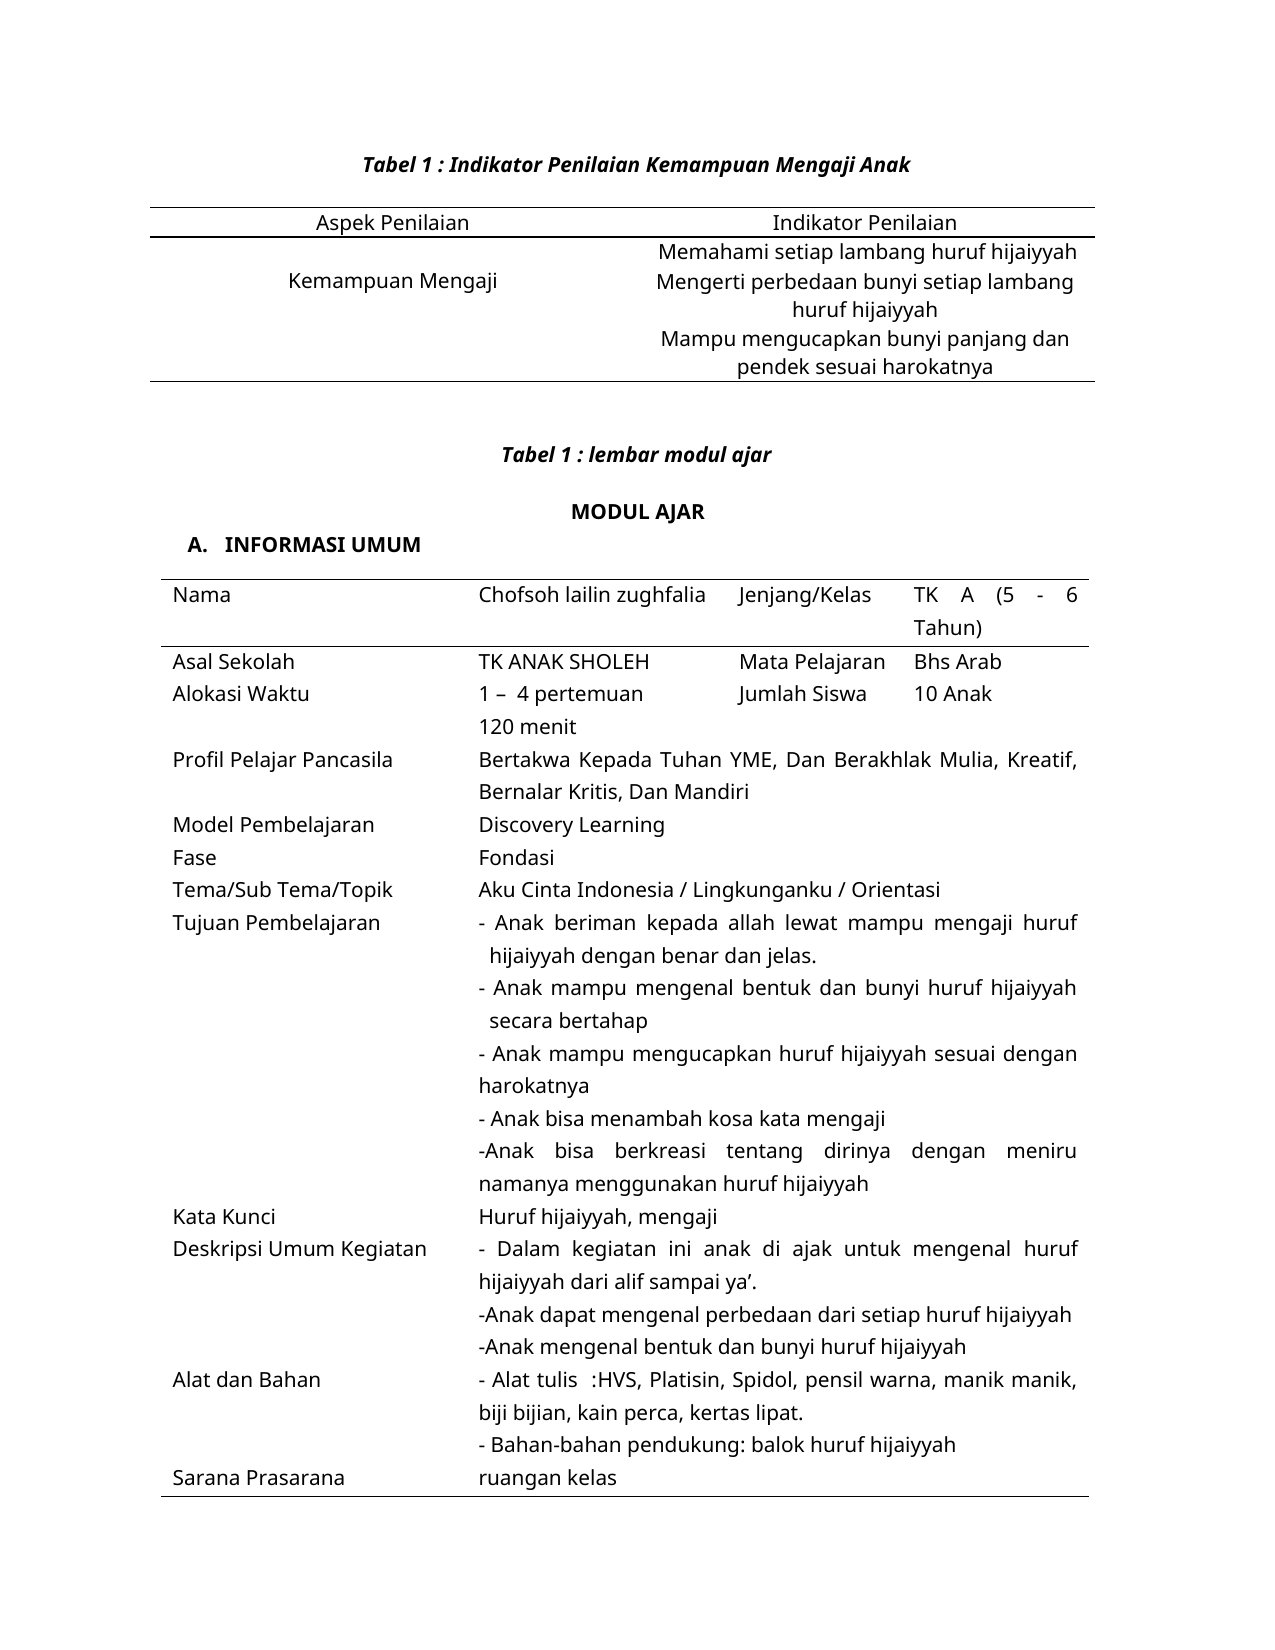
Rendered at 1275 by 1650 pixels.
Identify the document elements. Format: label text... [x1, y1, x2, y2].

table_header Indikator Penilaian [636, 208, 1094, 236]
table_cell Jumlah Siswa [728, 680, 902, 745]
table_cell 1 – 4 pertemuan 120 menit [467, 680, 728, 745]
table_cell TK ANAK SHOLEH [467, 647, 728, 679]
list INFORMASI UMUM [187, 530, 1125, 558]
table_cell Mampu mengucapkan bunyi panjang dan pendek sesuai harokatnya [636, 324, 1094, 381]
table_cell - Dalam kegiatan ini anak di ajak untuk mengenal huruf hijaiyyah dari alif sampai ya’. -Anak dapat mengenal perbedaan dari setiap huruf hijaiyyah -Anak mengenal bentuk dan bunyi huruf hijaiyyah [467, 1235, 1089, 1365]
table_cell Alat dan Bahan [161, 1365, 467, 1463]
table_cell Sarana Prasarana [161, 1463, 467, 1496]
table_cell Fase [161, 843, 467, 876]
table_cell Kemampuan Mengaji [150, 238, 636, 381]
table_cell 10 Anak [903, 680, 1089, 745]
text Tabel 1 : lembar modul ajar [150, 441, 1125, 469]
table_cell Kata Kunci [161, 1202, 467, 1234]
table_header Chofsoh lailin zughfalia [467, 580, 728, 646]
table_cell Fondasi [467, 843, 1089, 876]
text MODUL AJAR [150, 497, 1125, 526]
table_header Aspek Penilaian [150, 208, 636, 236]
table_cell Alokasi Waktu [161, 680, 467, 745]
text Tabel 1 : Indikator Penilaian Kemampuan Mengaji Anak [150, 150, 1125, 178]
table_cell Tema/Sub Tema/Topik [161, 876, 467, 908]
table_cell Tujuan Pembelajaran [161, 908, 467, 1202]
table_cell Model Pembelajaran [161, 810, 467, 843]
table_cell Asal Sekolah [161, 647, 467, 679]
table_cell ruangan kelas [467, 1463, 1089, 1496]
table_cell Profil Pelajar Pancasila [161, 745, 467, 810]
table_header TK A (5 - 6 Tahun) [903, 580, 1089, 646]
table_cell Bhs Arab [903, 647, 1089, 679]
table_cell Mengerti perbedaan bunyi setiap lambang huruf hijaiyyah [636, 266, 1094, 324]
table_cell Mata Pelajaran [728, 647, 902, 679]
table_cell Aku Cinta Indonesia / Lingkunganku / Orientasi [467, 876, 1089, 908]
table_cell Memahami setiap lambang huruf hijaiyyah [636, 238, 1094, 266]
table_cell Discovery Learning [467, 810, 1089, 843]
table_cell Huruf hijaiyyah, mengaji [467, 1202, 1089, 1234]
table_cell Deskripsi Umum Kegiatan [161, 1235, 467, 1365]
table_header Jenjang/Kelas [728, 580, 902, 646]
table_cell Bertakwa Kepada Tuhan YME, Dan Berakhlak Mulia, Kreatif, Bernalar Kritis, Dan Mandiri [467, 745, 1089, 810]
table_cell - Alat tulis :HVS, Platisin, Spidol, pensil warna, manik manik, biji bijian, kain perca, kertas lipat. - Bahan-bahan pendukung: balok huruf hijaiyyah [467, 1365, 1089, 1463]
table_cell - Anak beriman kepada allah lewat mampu mengaji huruf hijaiyyah dengan benar dan jelas. - Anak mampu mengenal bentuk dan bunyi huruf hijaiyyah secara bertahap - Anak mampu mengucapkan huruf hijaiyyah sesuai dengan harokatnya - Anak bisa menambah kosa kata mengaji -Anak bisa berkreasi tentang dirinya dengan meniru namanya menggunakan huruf hijaiyyah [467, 908, 1089, 1202]
table_header Nama [161, 580, 467, 646]
